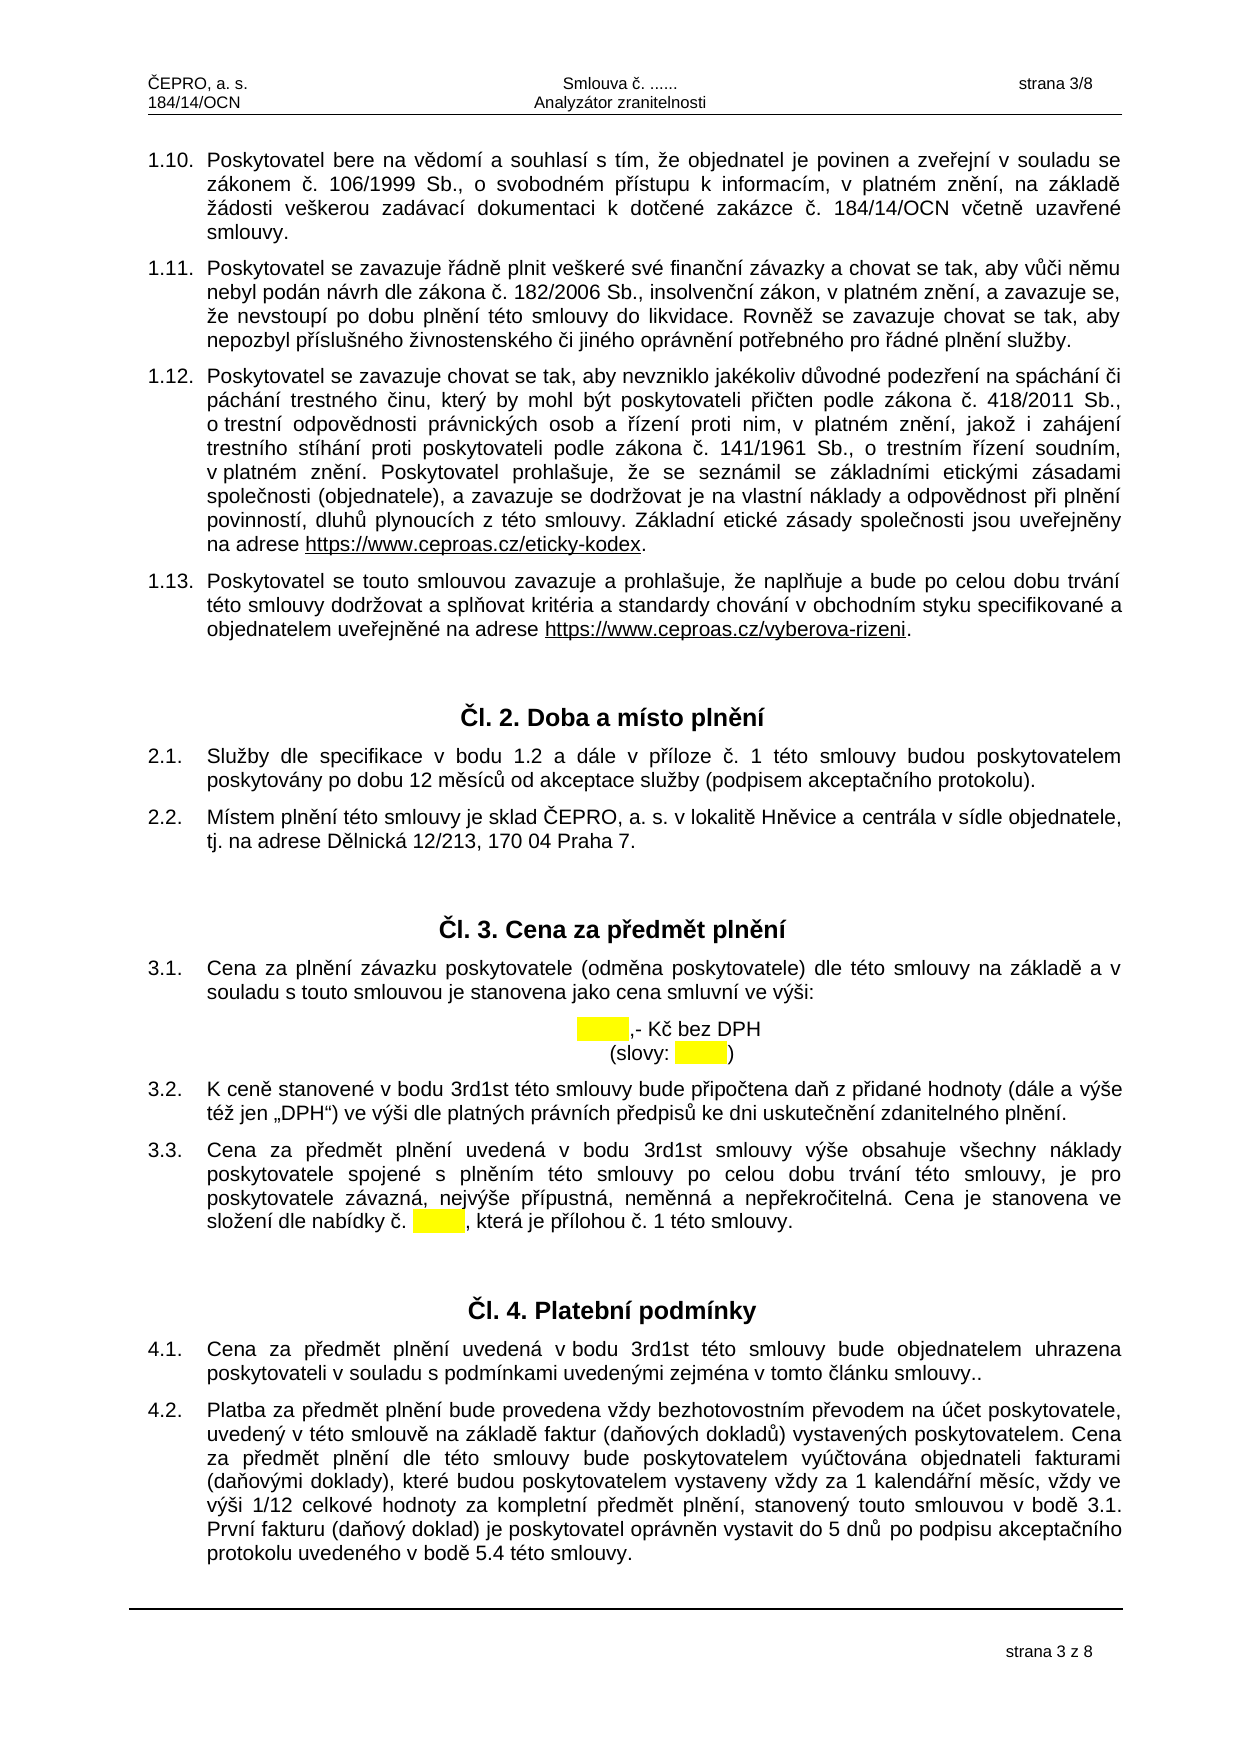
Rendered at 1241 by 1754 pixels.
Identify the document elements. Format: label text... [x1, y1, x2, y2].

text Poskytovatel se touto smlouvou zavazuje a prohlašuje, že naplňuje a bude po celou dobu trvání této smlouvy dodržovat a splňovat kritéria a standardy chování v obchodním styku specifikované a objednatelem uveřejněné na adrese https://www.ceproas.cz/vyberova-rizeni. [148, 568, 1122, 640]
text Cena za předmět plnění [102, 915, 1122, 944]
text Služby dle specifikace v bodu 1.2 a dále v příloze č. 1 této smlouvy budou poskytovatelem poskytovány po dobu 12 měsíců od akceptace služby (podpisem akceptačního protokolu). [148, 744, 1122, 792]
text K ceně stanovené v bodu 3.1 této smlouvy bude připočtena daň z přidané hodnoty (dále a výše též jen „DPH“) ve výši dle platných právních předpisů ke dni uskutečnění zdanitelného plnění. [148, 1077, 1122, 1125]
text Poskytovatel bere na vědomí a souhlasí s tím, že objednatel je povinen a zveřejní v souladu se zákonem č. 106/1999 Sb., o svobodném přístupu k informacím, v platném znění, na základě žádosti veškerou zadávací dokumentaci k dotčené zakázce č. 184/14/OCN včetně uzavřené smlouvy. [148, 148, 1122, 243]
text Místem plnění této smlouvy je sklad ČEPRO, a. s. v lokalitě Hněvice a centrála v sídle objednatele, tj. na adrese Dělnická 12/213, 170 04 Praha 7. [148, 804, 1122, 852]
text Poskytovatel se zavazuje chovat se tak, aby nevzniklo jakékoliv důvodné podezření na spáchání či páchání trestného činu, který by mohl být poskytovateli přičten podle zákona č. 418/2011 Sb., o trestní odpovědnosti právnických osob a řízení proti nim, v platném znění, jakož i zahájení trestního stíhání proti poskytovateli podle zákona č. 141/1961 Sb., o trestním řízení soudním, v platném znění. Poskytovatel prohlašuje, že se seznámil se základními etickými zásadami společnosti (objednatele), a zavazuje se dodržovat je na vlastní náklady a odpovědnost při plnění povinností, dluhů plynoucích z této smlouvy. Základní etické zásady společnosti jsou uveřejněny na adrese https://www.ceproas.cz/eticky-kodex. [148, 364, 1122, 556]
text Cena za předmět plnění uvedená v bodu 3.1 smlouvy výše obsahuje všechny náklady poskytovatele spojené s plněním této smlouvy po celou dobu trvání této smlouvy, je pro poskytovatele závazná, nejvýše přípustná, neměnná a nepřekročitelná. Cena je stanovena ve složení dle nabídky č. , která je přílohou č. 1 této smlouvy. [148, 1137, 1122, 1233]
list ,- Kč bez DPH (slovy: ) [222, 1017, 1122, 1064]
list Cena za předmět plnění uvedená v bodu 3.1 této smlouvy bude objednatelem uhrazena poskytovateli v souladu s podmínkami uvedenými zejména v tomto článku smlouvy.. [148, 1337, 1122, 1385]
text Doba a místo plnění [102, 703, 1122, 732]
text Platební podmínky [102, 1296, 1122, 1324]
list Platba za předmět plnění bude provedena vždy bezhotovostním převodem na účet poskytovatele, uvedený v této smlouvě na základě faktur (daňových dokladů) vystavených poskytovatelem. Cena za předmět plnění dle této smlouvy bude poskytovatelem vyúčtována objednateli fakturami (daňovými doklady), které budou poskytovatelem vystaveny vždy za 1 kalendářní měsíc, vždy ve výši 1/12 celkové hodnoty za kompletní předmět plnění, stanovený touto smlouvou v bodě 3.1. První fakturu (daňový doklad) je poskytovatel oprávněn vystavit do 5 dnů po podpisu akceptačního protokolu uvedeného v bodě 5.4 této smlouvy. [148, 1397, 1122, 1565]
text Cena za plnění závazku poskytovatele (odměna poskytovatele) dle této smlouvy na základě a v souladu s touto smlouvou je stanovena jako cena smluvní ve výši: [148, 956, 1122, 1004]
text Poskytovatel se zavazuje řádně plnit veškeré své finanční závazky a chovat se tak, aby vůči němu nebyl podán návrh dle zákona č. 182/2006 Sb., insolvenční zákon, v platném znění, a zavazuje se, že nevstoupí po dobu plnění této smlouvy do likvidace. Rovněž se zavazuje chovat se tak, aby nepozbyl příslušného živnostenského či jiného oprávnění potřebného pro řádné plnění služby. [148, 256, 1122, 352]
